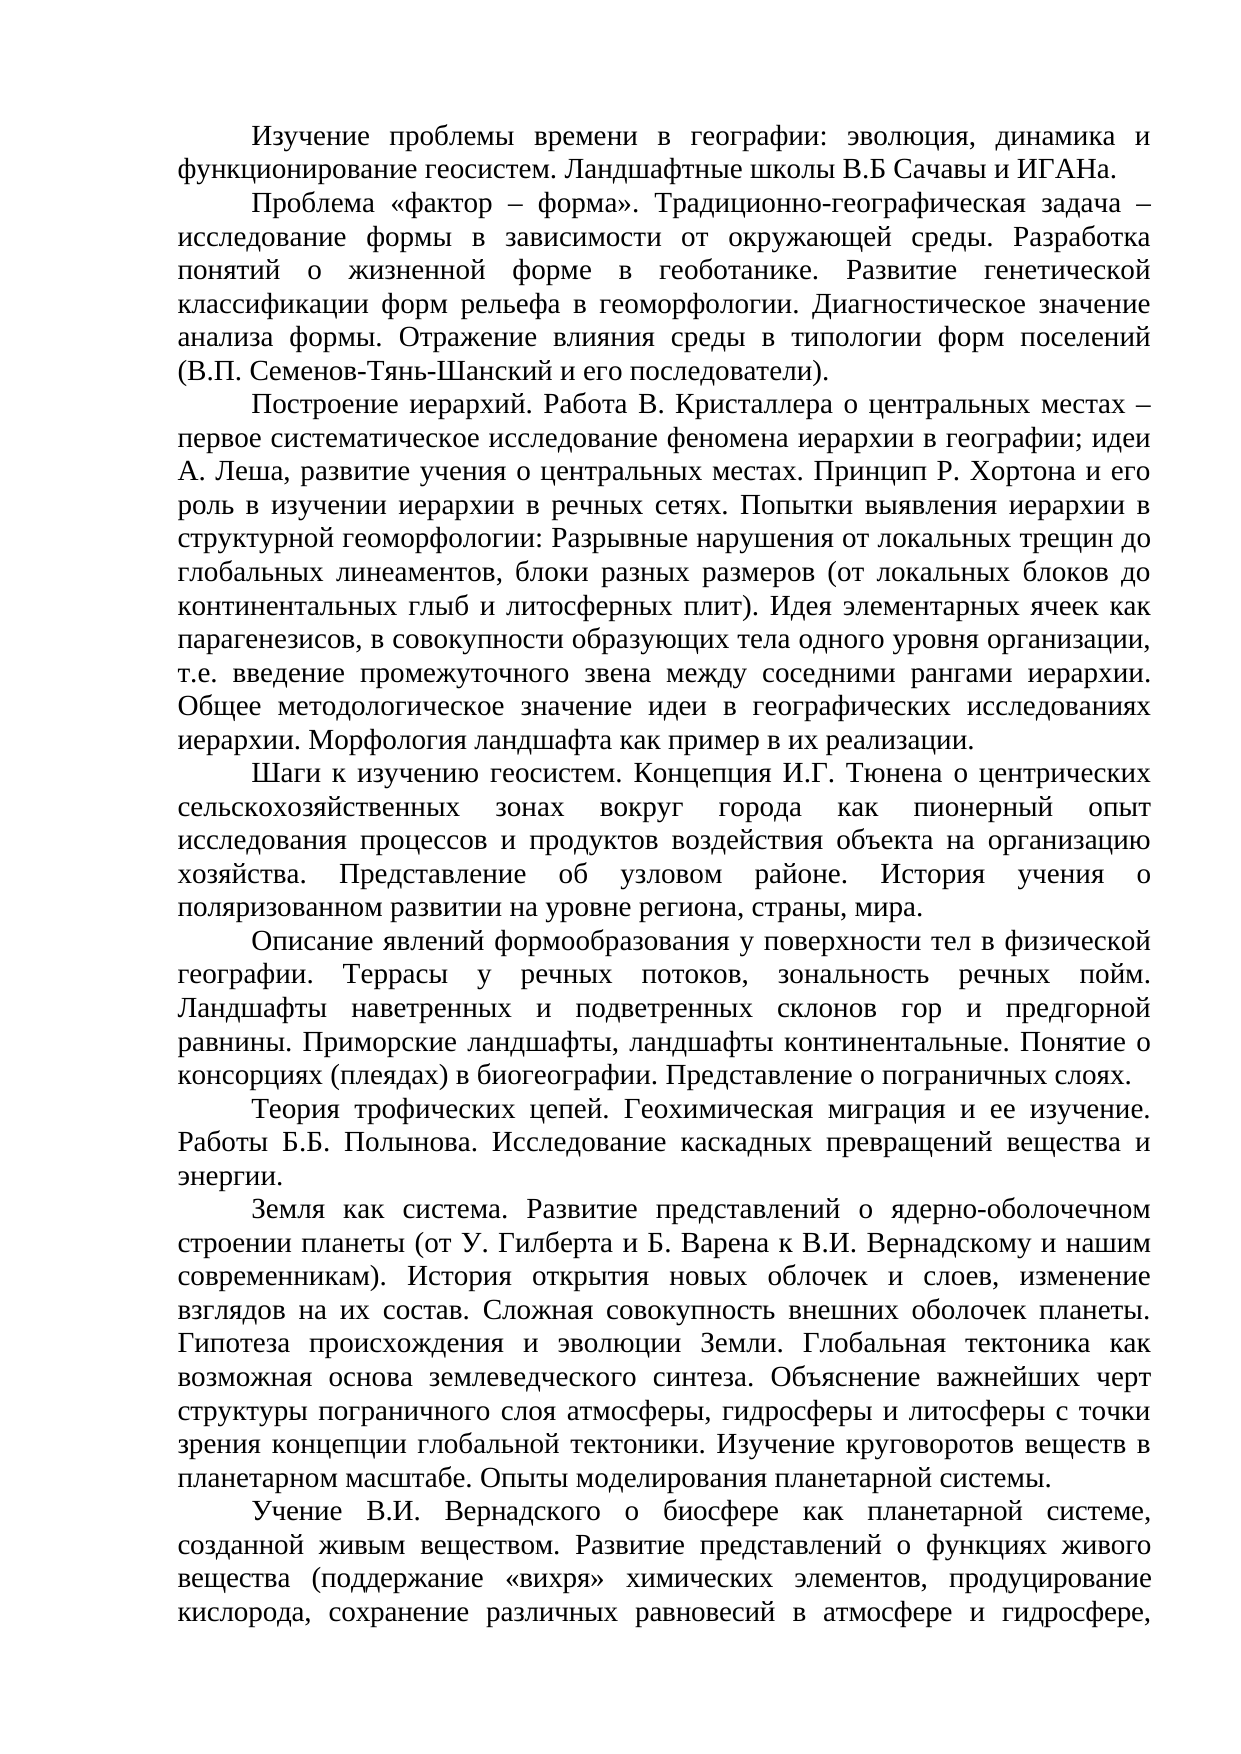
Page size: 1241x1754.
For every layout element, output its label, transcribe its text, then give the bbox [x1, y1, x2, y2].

text Шаги к изучению геосистем. Концепция И.Г. Тюнена о центрических сельскохозяйственных зонах вокруг города как пионерный опыт исследования процессов и продуктов воздействия объекта на организацию хозяйства. Представление об узловом районе. История учения о поляризованном развитии на уровне региона, страны, мира. [177, 755, 1152, 923]
text Проблема «фактор – форма». Традиционно-географическая задача – исследование формы в зависимости от окружающей среды. Разработка понятий о жизненной форме в геоботанике. Развитие генетической классификации форм рельефа в геоморфологии. Диагностическое значение анализа формы. Отражение влияния среды в типологии форм поселений (В.П. Семенов-Тянь-Шанский и его последователи). [177, 185, 1152, 386]
text Описание явлений формообразования у поверхности тел в физической географии. Террасы у речных потоков, зональность речных пойм. Ландшафты наветренных и подветренных склонов гор и предгорной равнины. Приморские ландшафты, ландшафты континентальные. Понятие о консорциях (плеядах) в биогеографии. Представление о пограничных слоях. [177, 923, 1152, 1091]
text Изучение проблемы времени в географии: эволюция, динамика и функционирование геосистем. Ландшафтные школы В.Б Сачавы и ИГАНа. [177, 118, 1152, 185]
text Теория трофических цепей. Геохимическая миграция и ее изучение. Работы Б.Б. Полынова. Исследование каскадных превращений вещества и энергии. [177, 1091, 1152, 1191]
text Построение иерархий. Работа В. Кристаллера о центральных местах – первое систематическое исследование феномена иерархии в географии; идеи А. Леша, развитие учения о центральных местах. Принцип Р. Хортона и его роль в изучении иерархии в речных сетях. Попытки выявления иерархии в структурной геоморфологии: Разрывные нарушения от локальных трещин до глобальных линеаментов, блоки разных размеров (от локальных блоков до континентальных глыб и литосферных плит). Идея элементарных ячеек как парагенезисов, в совокупности образующих тела одного уровня организации, т.е. введение промежуточного звена между соседними рангами иерархии. Общее методологическое значение идеи в географических исследованиях иерархии. Морфология ландшафта как пример в их реализации. [177, 386, 1152, 755]
text Земля как система. Развитие представлений о ядерно-оболочечном строении планеты (от У. Гилберта и Б. Варена к В.И. Вернадскому и нашим современникам). История открытия новых облочек и слоев, изменение взглядов на их состав. Сложная совокупность внешних оболочек планеты. Гипотеза происхождения и эволюции Земли. Глобальная тектоника как возможная основа землеведческого синтеза. Объяснение важнейших черт структуры пограничного слоя атмосферы, гидросферы и литосферы с точки зрения концепции глобальной тектоники. Изучение круговоротов веществ в планетарном масштабе. Опыты моделирования планетарной системы. [177, 1191, 1152, 1493]
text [177, 1493, 1152, 1627]
